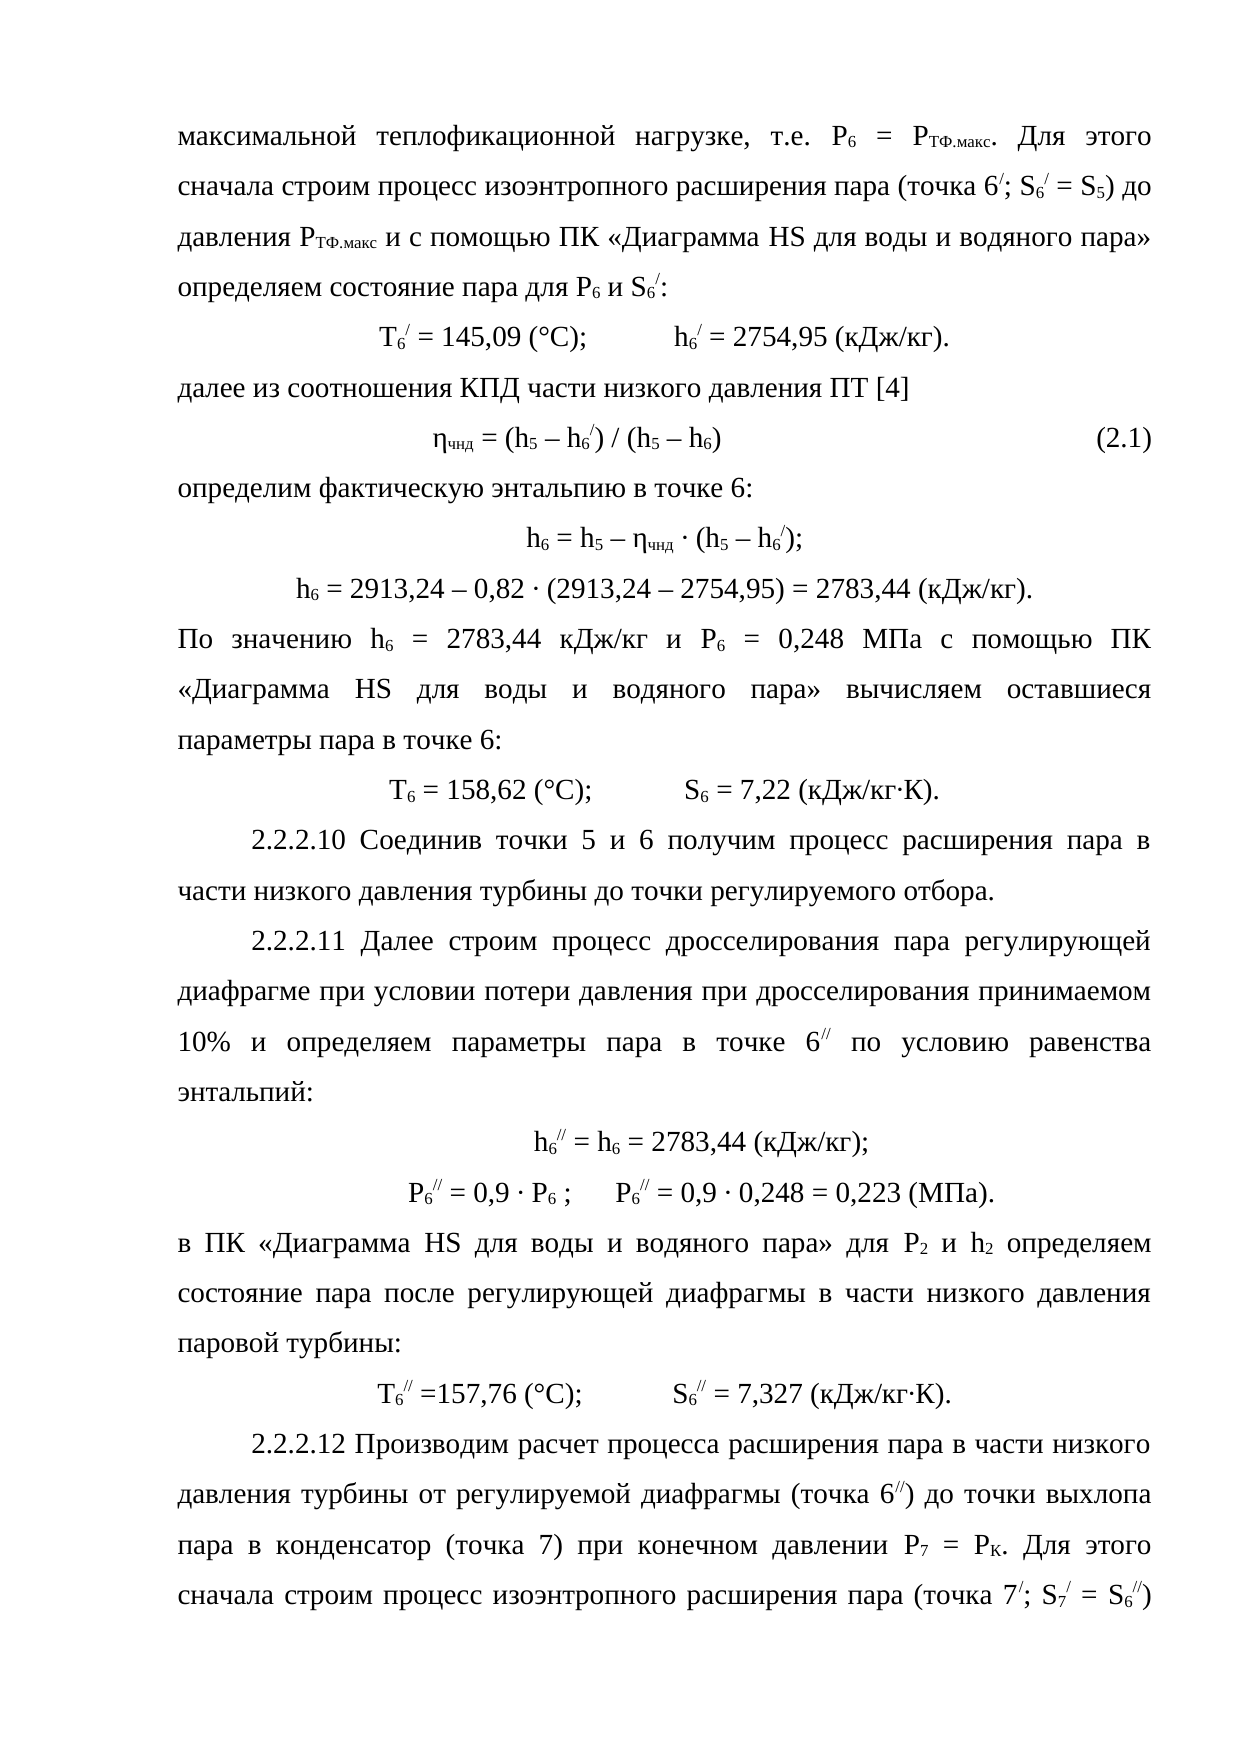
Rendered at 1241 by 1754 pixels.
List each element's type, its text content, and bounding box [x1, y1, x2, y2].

text T6 = 158,62 (°С); S6 = 7,22 (кДж/кг∙К). [177, 772, 1152, 806]
text P6// = 0,9 ∙ P6 ; P6// = 0,9 ∙ 0,248 = 0,223 (МПа). [177, 1175, 1152, 1208]
text h6 = h5 – ηчнд ∙ (h5 – h6/); [177, 521, 1152, 554]
text По значению h6 = 2783,44 кДж/кг и P6 = 0,248 МПа с помощью ПК «Диаграмма HS для воды и водяного пара» вычисляем оставшиеся параметры пара в точке 6: [177, 621, 1152, 755]
text h6// = h6 = 2783,44 (кДж/кг); [177, 1124, 1152, 1158]
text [177, 118, 1152, 303]
text далее из соотношения КПД части низкого давления ПТ [4] [177, 370, 1152, 403]
text T6// =157,76 (°С); S6// = 7,327 (кДж/кг∙К). [177, 1376, 1152, 1409]
text определим фактическую энтальпию в точке 6: [177, 470, 1152, 504]
text 2.2.2.10 Соединив точки 5 и 6 получим процесс расширения пара в части низкого давления турбины до точки регулируемого отбора. [177, 822, 1152, 906]
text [177, 1426, 1152, 1611]
text в ПК «Диаграмма HS для воды и водяного пара» для P2 и h2 определяем состояние пара после регулирующей диафрагмы в части низкого давления паровой турбины: [177, 1225, 1152, 1359]
text h6 = 2913,24 – 0,82 ∙ (2913,24 – 2754,95) = 2783,44 (кДж/кг). [177, 571, 1152, 604]
text ηчнд = (h5 – h6/) / (h5 – h6) (2.1) [177, 420, 1152, 453]
text T6/ = 145,09 (°С); h6/ = 2754,95 (кДж/кг). [177, 319, 1152, 353]
text 2.2.2.11 Далее строим процесс дросселирования пара регулирующей диафрагме при условии потери давления при дросселирования принимаемом 10% и определяем параметры пара в точке 6// по условию равенства энтальпий: [177, 923, 1152, 1108]
